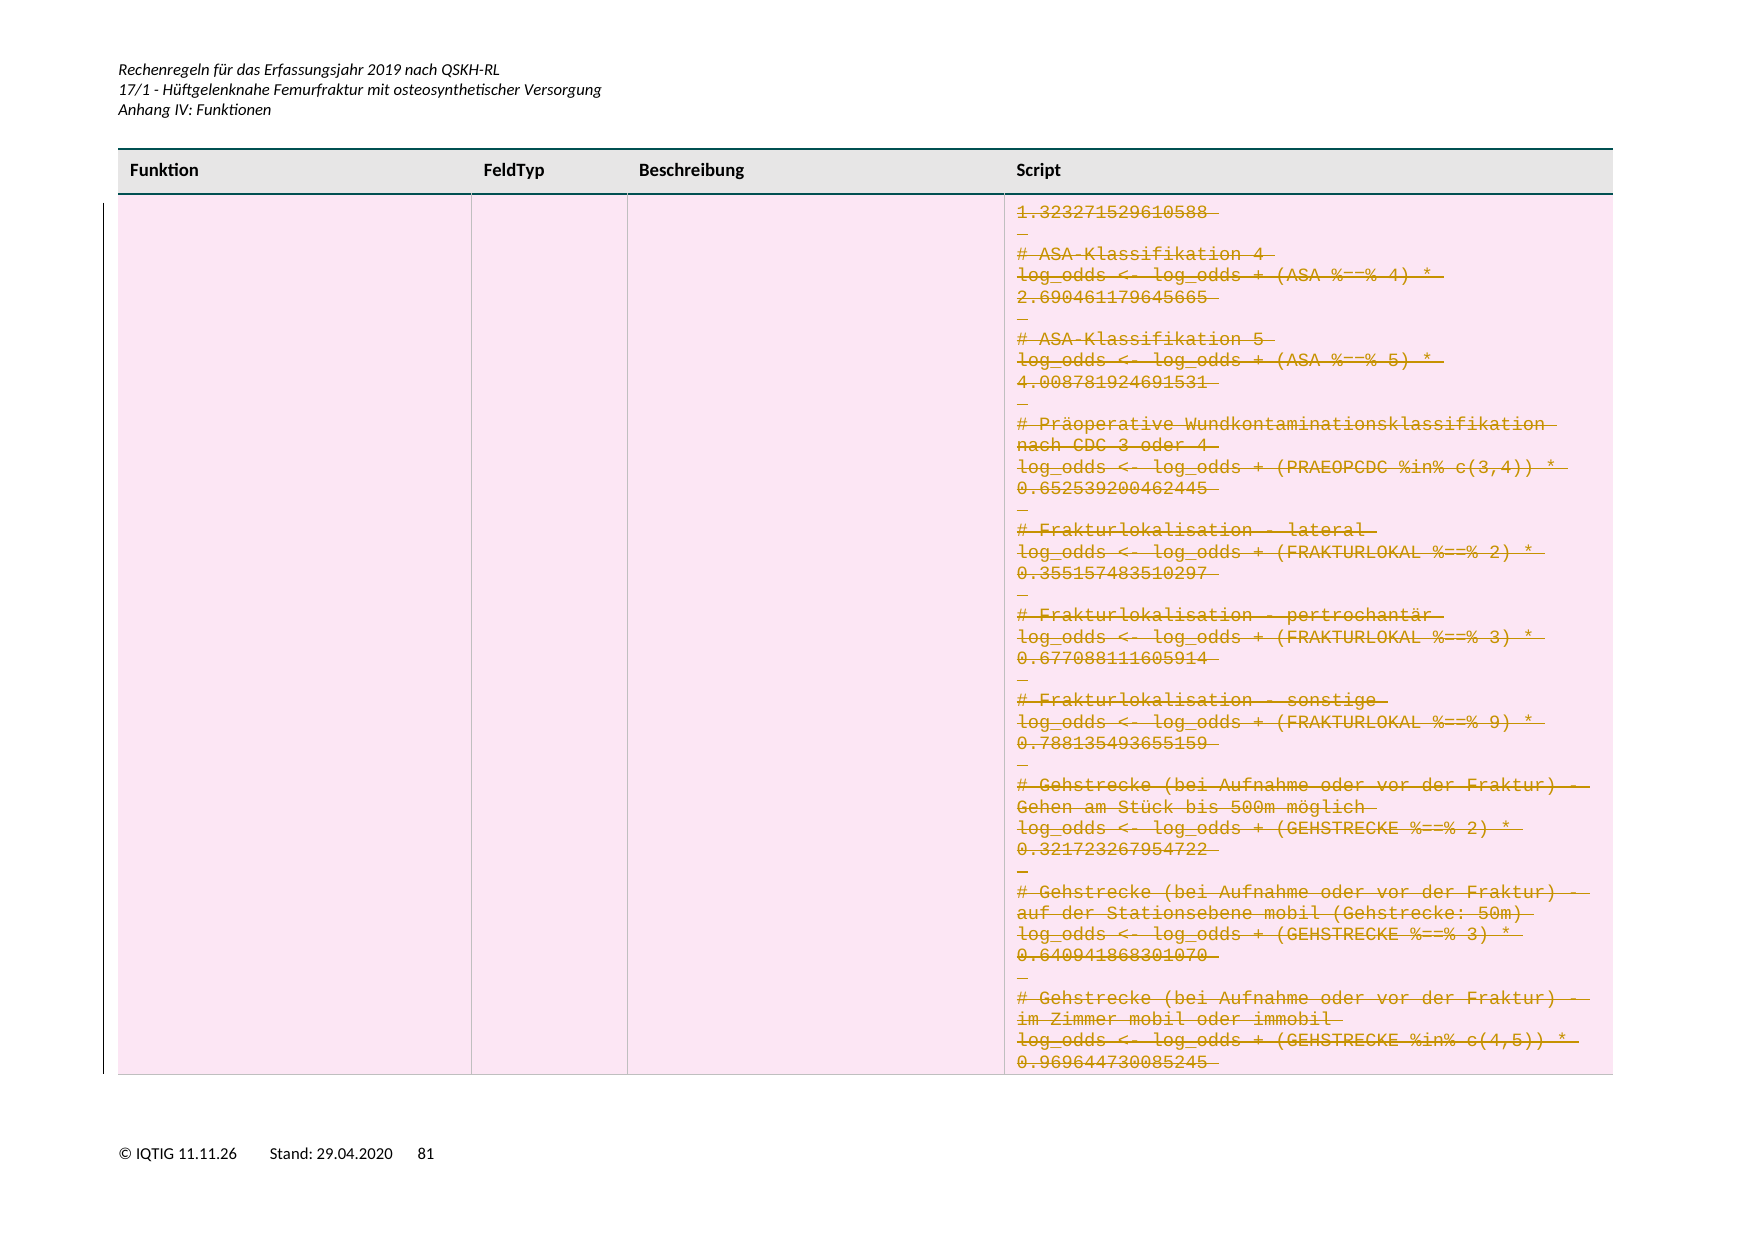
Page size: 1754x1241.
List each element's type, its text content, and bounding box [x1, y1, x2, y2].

table_header Funktion [118, 150, 472, 193]
table_header Beschreibung [627, 150, 1005, 193]
table_header Script [1005, 150, 1613, 193]
table_header FeldTyp [472, 150, 627, 193]
